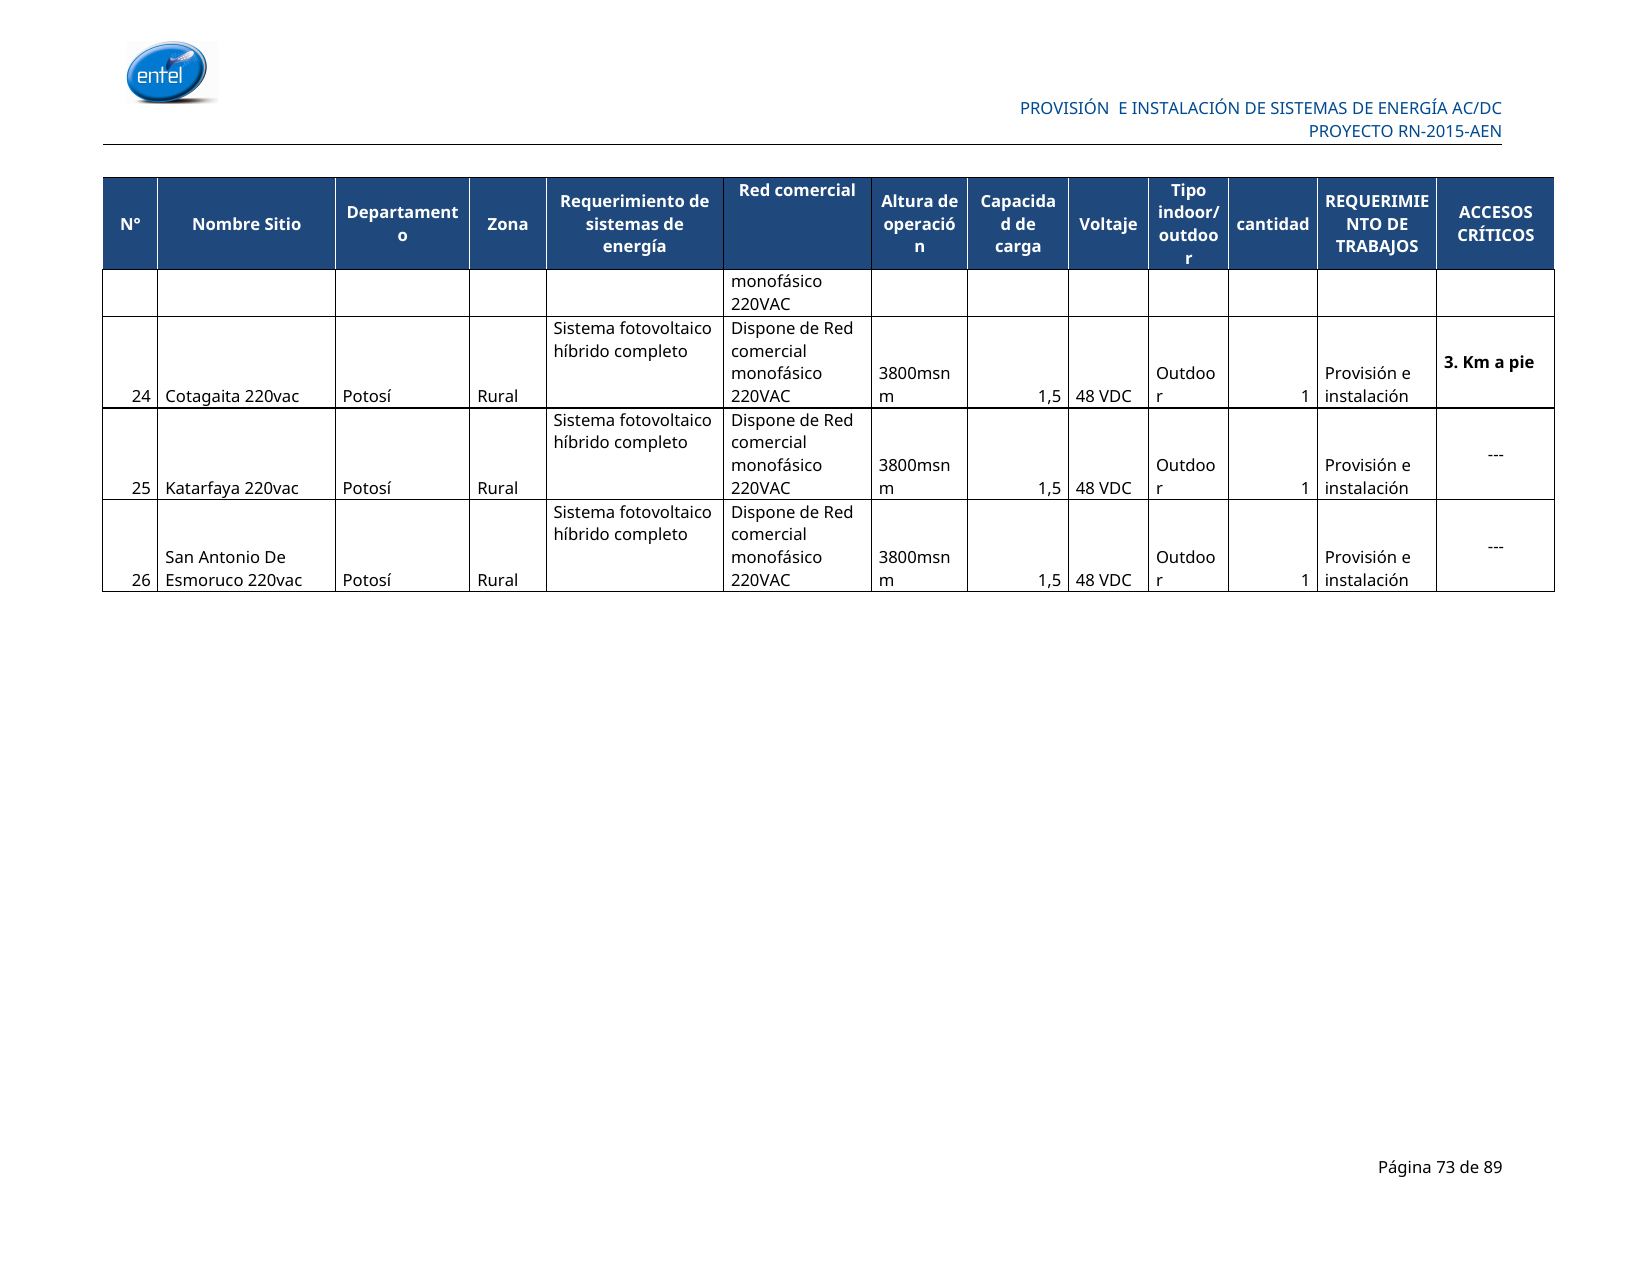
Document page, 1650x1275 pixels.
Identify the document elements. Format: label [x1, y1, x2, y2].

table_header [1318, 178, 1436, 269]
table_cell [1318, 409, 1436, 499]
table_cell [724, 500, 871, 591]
picture [126, 41, 219, 104]
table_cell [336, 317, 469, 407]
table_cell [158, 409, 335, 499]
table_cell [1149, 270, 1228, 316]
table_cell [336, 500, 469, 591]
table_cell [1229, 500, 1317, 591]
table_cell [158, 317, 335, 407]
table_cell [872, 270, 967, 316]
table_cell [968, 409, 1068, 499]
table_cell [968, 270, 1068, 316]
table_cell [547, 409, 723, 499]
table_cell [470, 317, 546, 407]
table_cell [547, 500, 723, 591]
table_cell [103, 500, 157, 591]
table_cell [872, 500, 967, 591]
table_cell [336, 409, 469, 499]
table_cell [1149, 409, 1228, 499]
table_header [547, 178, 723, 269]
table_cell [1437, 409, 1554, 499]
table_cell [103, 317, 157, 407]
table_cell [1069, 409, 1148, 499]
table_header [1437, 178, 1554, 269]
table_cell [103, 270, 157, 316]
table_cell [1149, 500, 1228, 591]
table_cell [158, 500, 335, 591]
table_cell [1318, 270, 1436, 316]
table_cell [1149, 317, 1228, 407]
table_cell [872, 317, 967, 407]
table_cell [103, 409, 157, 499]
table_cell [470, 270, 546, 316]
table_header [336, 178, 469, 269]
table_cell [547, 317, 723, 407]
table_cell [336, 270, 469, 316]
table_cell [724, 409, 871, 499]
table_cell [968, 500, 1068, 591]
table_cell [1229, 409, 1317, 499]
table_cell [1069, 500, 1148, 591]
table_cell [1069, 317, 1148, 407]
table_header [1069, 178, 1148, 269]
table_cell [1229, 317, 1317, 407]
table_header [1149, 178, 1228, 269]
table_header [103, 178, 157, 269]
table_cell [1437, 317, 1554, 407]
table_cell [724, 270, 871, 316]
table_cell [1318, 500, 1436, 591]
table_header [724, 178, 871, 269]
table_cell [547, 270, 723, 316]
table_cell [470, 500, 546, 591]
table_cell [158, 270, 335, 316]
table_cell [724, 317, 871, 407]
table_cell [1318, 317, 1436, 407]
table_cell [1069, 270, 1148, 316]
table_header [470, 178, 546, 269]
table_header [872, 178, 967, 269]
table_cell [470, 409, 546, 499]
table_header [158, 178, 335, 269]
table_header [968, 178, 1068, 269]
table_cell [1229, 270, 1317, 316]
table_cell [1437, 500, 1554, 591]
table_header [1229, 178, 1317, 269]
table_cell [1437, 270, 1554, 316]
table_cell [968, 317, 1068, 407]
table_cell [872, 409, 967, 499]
